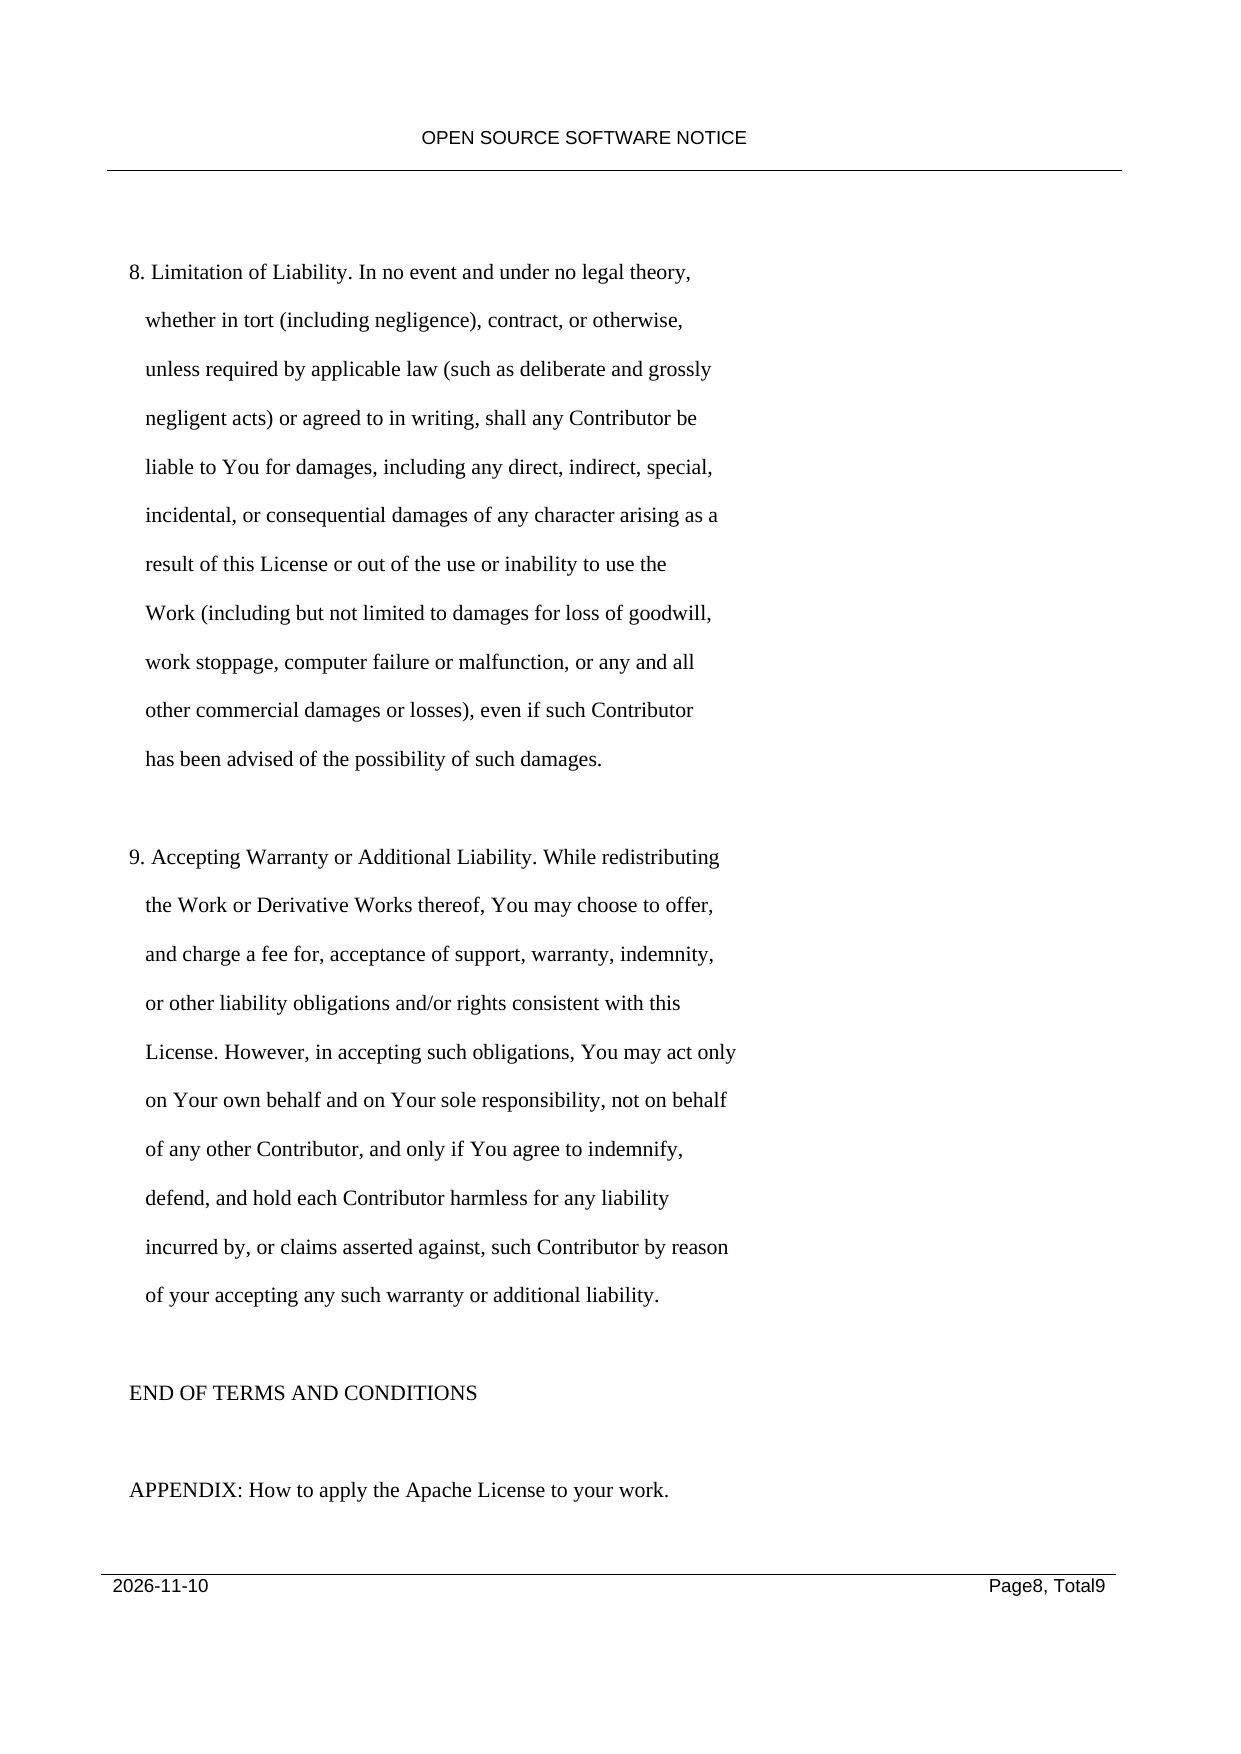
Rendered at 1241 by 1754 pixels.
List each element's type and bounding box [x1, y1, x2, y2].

text [112, 206, 1128, 1506]
